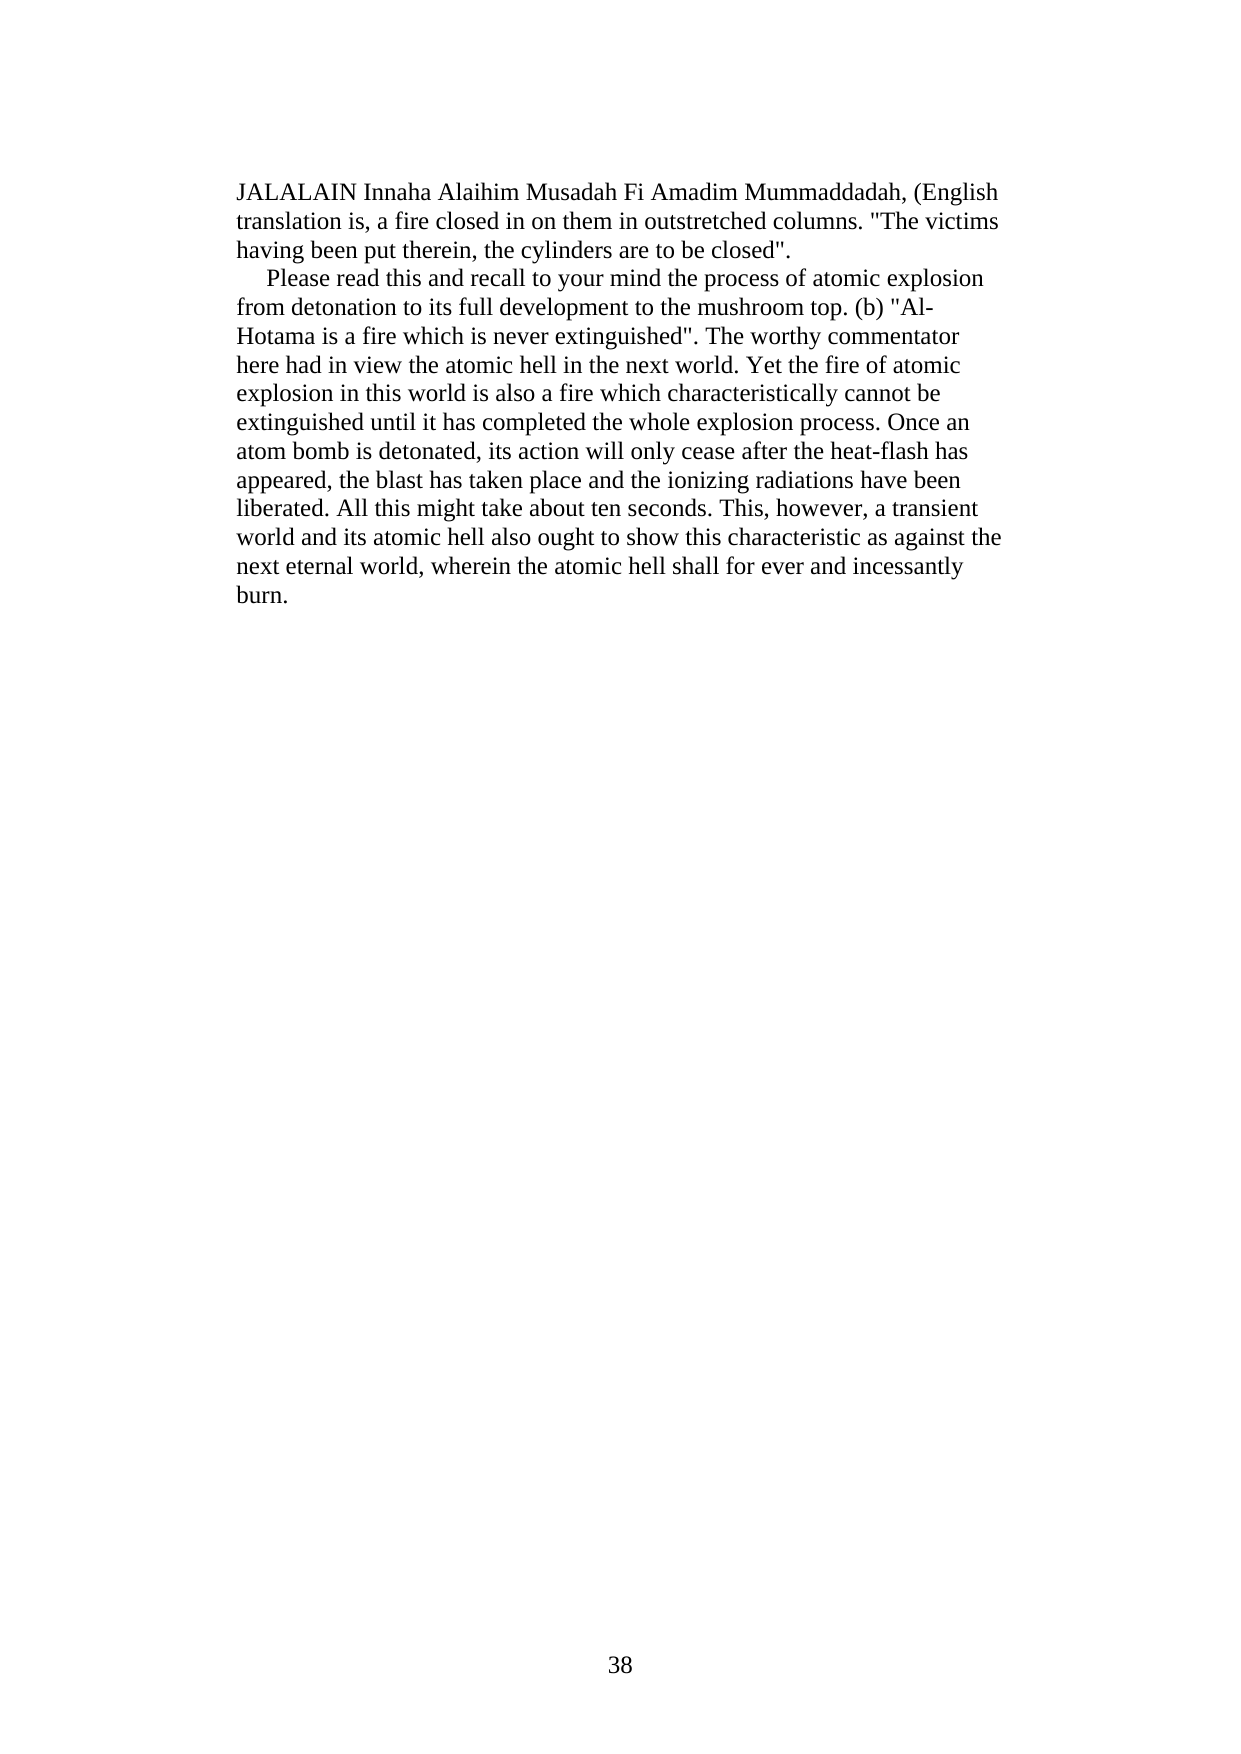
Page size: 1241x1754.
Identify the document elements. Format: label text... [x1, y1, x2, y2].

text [236, 177, 1004, 263]
text Please read this and recall to your mind the process of atomic explosion from detonation to its full development to the mushroom top. (b) "Al-Hotama is a fire which is never extinguished". The worthy commentator here had in view the atomic hell in the next world. Yet the fire of atomic explosion in this world is also a fire which characteristically cannot be extinguished until it has completed the whole explosion process. Once an atom bomb is detonated, its action will only cease after the heat-flash has appeared, the blast has taken place and the ionizing radiations have been liberated. All this might take about ten seconds. This, however, a transient world and its atomic hell also ought to show this characteristic as against the next eternal world, wherein the atomic hell shall for ever and incessantly burn. [236, 263, 1004, 608]
